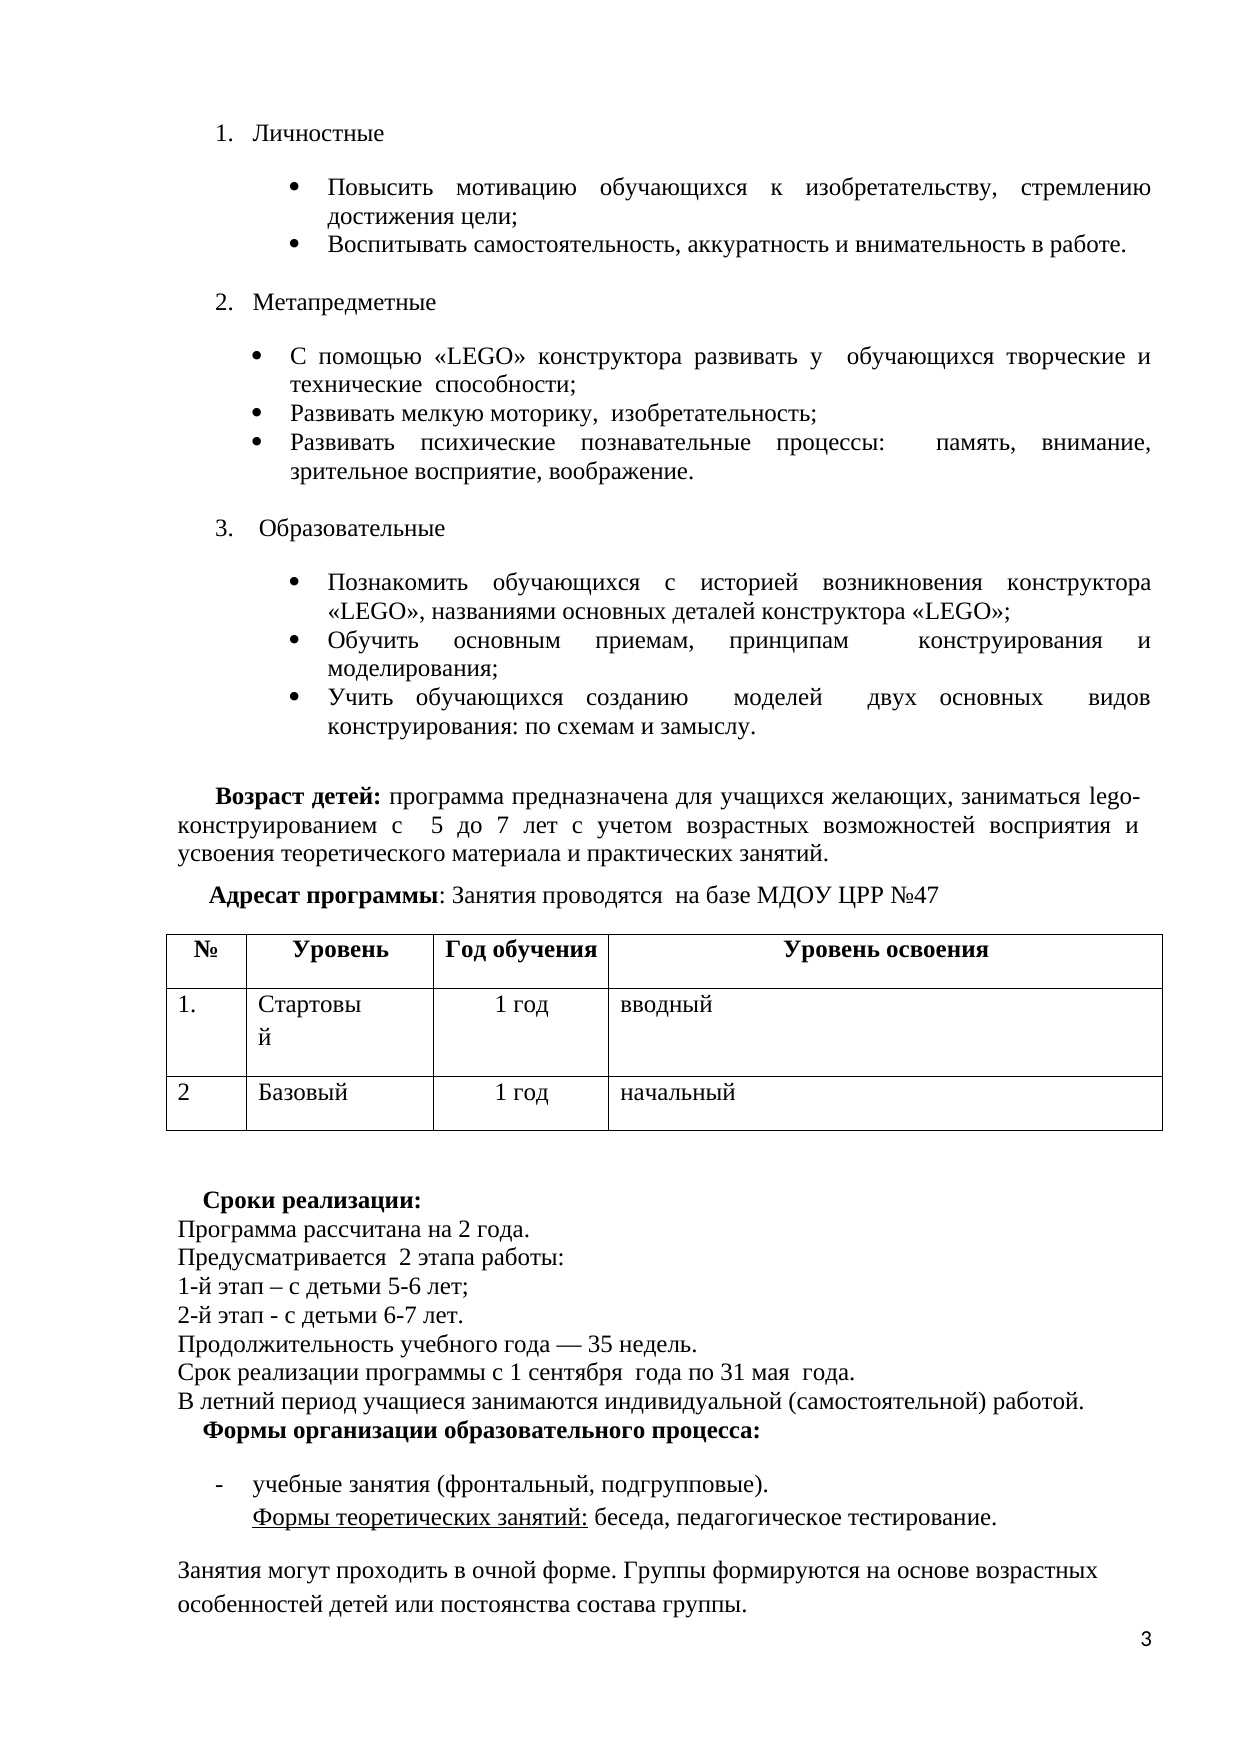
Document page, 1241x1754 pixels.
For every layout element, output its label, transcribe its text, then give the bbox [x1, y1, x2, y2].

list Повысить мотивацию обучающихся к изобретательству, стремлению достижения цели; [290, 172, 1152, 229]
table_header Уровень освоения [609, 935, 1162, 988]
table_cell 1. [167, 989, 246, 1076]
table_cell Базовый [247, 1077, 433, 1130]
list Развивать психические познавательные процессы: память, внимание, зрительное восприятие, воображение. [252, 427, 1152, 484]
list Познакомить обучающихся с историей возникновения конструктора «LEGO», названиями основных деталей конструктора «LEGO»; [290, 567, 1152, 625]
text 1-й этап – с детьми 5-6 лет; [177, 1271, 1142, 1300]
list Метапредметные [215, 287, 1152, 316]
list Учить обучающихся созданию моделей двух основных видов конструирования: по схемам и замыслу. [290, 682, 1152, 740]
text Адресат программы: Занятия проводятся на базе МДОУ ЦРР №47 [177, 880, 1152, 908]
table_cell начальный [609, 1077, 1162, 1130]
list Воспитывать самостоятельность, аккуратность и внимательность в работе. [290, 229, 1152, 258]
table_cell 1 год [434, 989, 608, 1076]
list Развивать мелкую моторику, изобретательность; [252, 398, 1152, 427]
list Личностные [215, 118, 1152, 147]
table_cell 1 год [434, 1077, 608, 1130]
table_cell вводный [609, 989, 1162, 1076]
table_header Уровень [247, 935, 433, 988]
table_header Год обучения [434, 935, 608, 988]
list Обучить основным приемам, принципам конструирования и моделирования; [290, 625, 1152, 682]
text Сроки реализации: Программа рассчитана на 2 года. Предусматривается 2 этапа работы: [177, 1185, 1142, 1271]
table_cell 2 [167, 1077, 246, 1130]
list С помощью «LEGO» конструктора развивать у обучающихся творческие и технические способности; [252, 341, 1152, 398]
table_header № [167, 935, 246, 988]
table_cell Стартовый [247, 989, 433, 1076]
text Формы организации образовательного процесса: [177, 1415, 1142, 1444]
list учебные занятия (фронтальный, подгрупповые). Формы теоретических занятий: беседа, педагогическое тестирование. [215, 1469, 1142, 1531]
text 2-й этап - с детьми 6-7 лет. Продолжительность учебного года — 35 недель. Срок реализации программы с 1 сентября года по 31 мая года. В летний период учащиеся занимаются индивидуальной (самостоятельной) работой. [177, 1300, 1142, 1415]
list Образовательные [215, 513, 1152, 542]
text Возраст детей: программа предназначена для учащихся желающих, заниматься lego-конструированием с 5 до 7 лет с учетом возрастных возможностей восприятия и усвоения теоретического материала и практических занятий. [177, 781, 1140, 867]
text Занятия могут проходить в очной форме. Группы формируются на основе возрастных особенностей детей или постоянства состава группы. [177, 1556, 1142, 1617]
